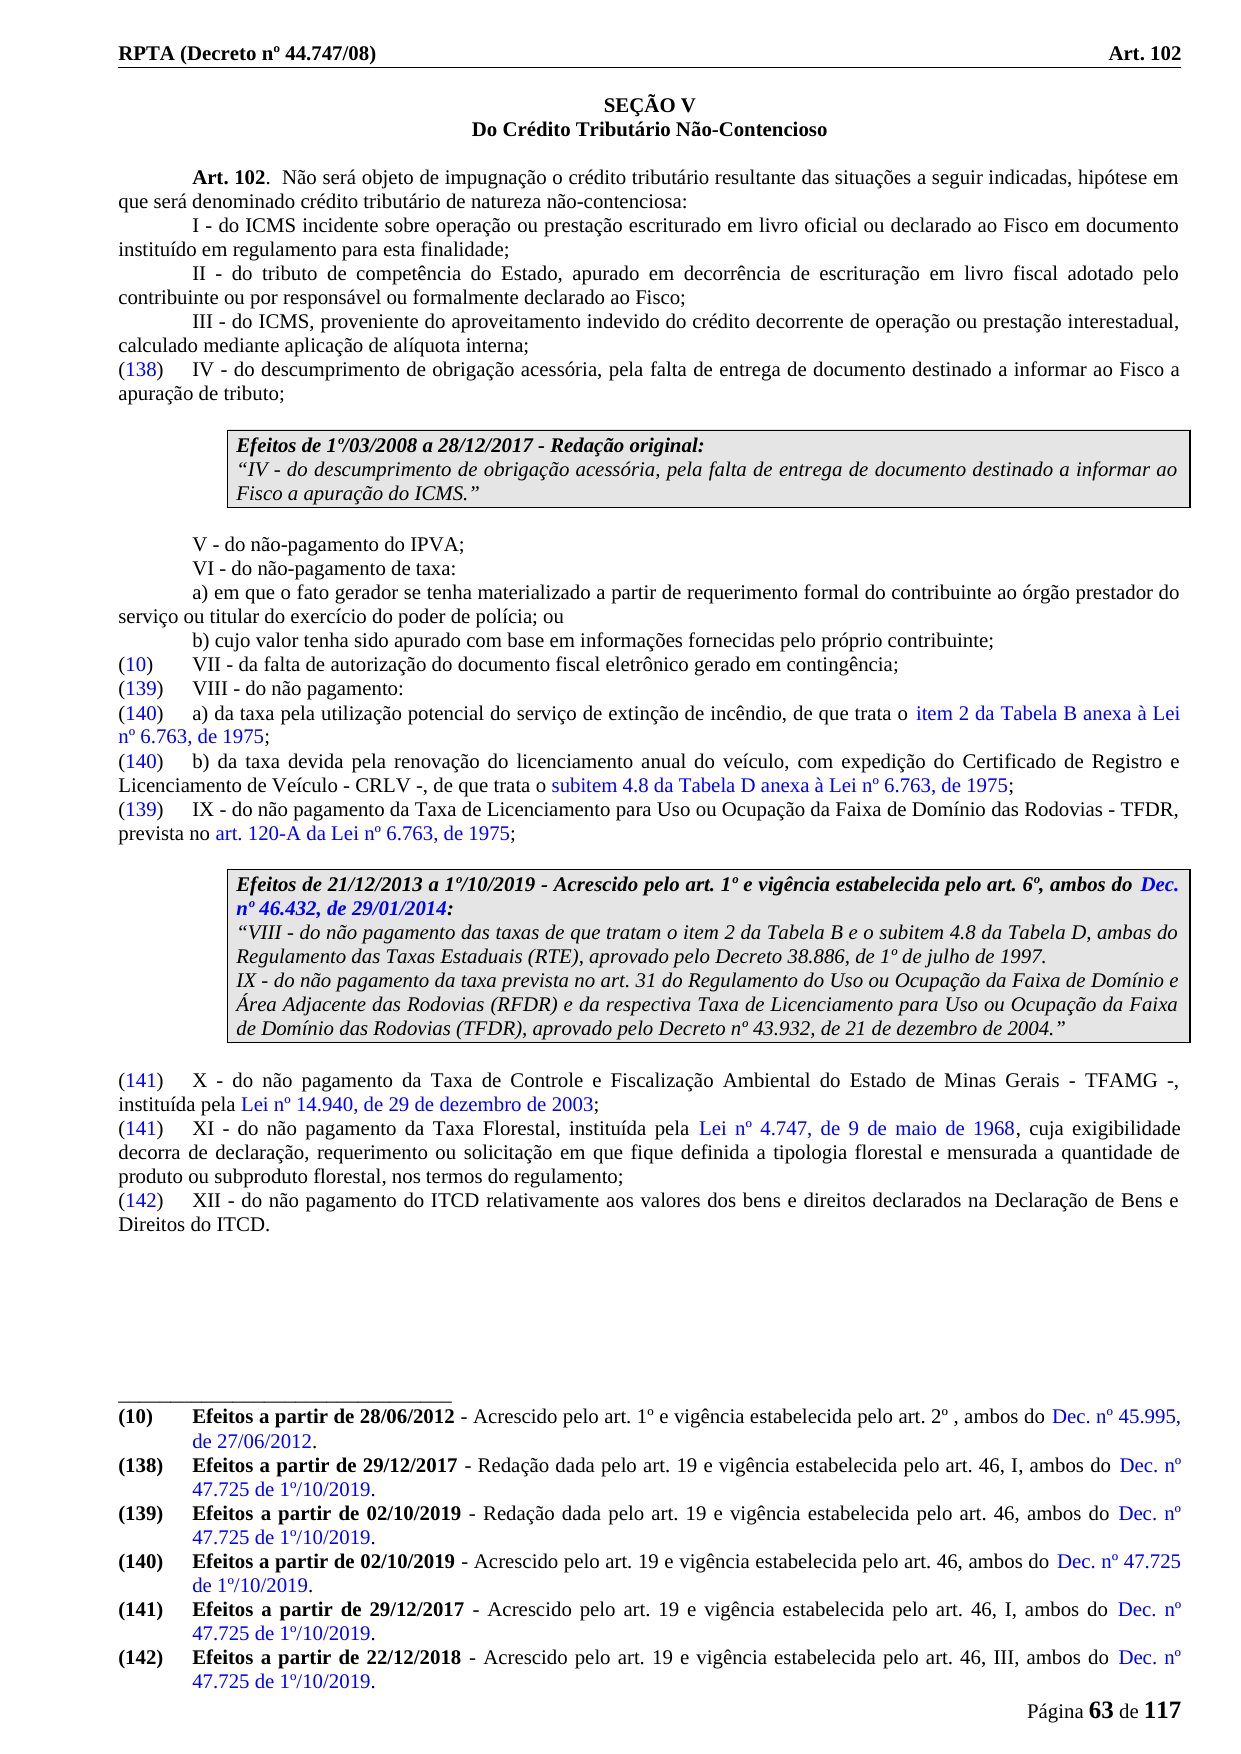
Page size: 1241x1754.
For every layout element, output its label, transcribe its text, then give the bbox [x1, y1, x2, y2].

text (140) b) da taxa devida pela renovação do licenciamento anual do veículo, com expedição do Certificado de Registro e Licenciamento de Veículo - CRLV -, de que trata o subitem 4.8 da Tabela D anexa à Lei nº 6.763, de 1975; [118, 748, 1181, 797]
text Art. 102. Não será objeto de impugnação o crédito tributário resultante das situações a seguir indicadas, hipótese em que será denominado crédito tributário de natureza não-contenciosa: [118, 165, 1181, 213]
text “IV - do descumprimento de obrigação acessória, pela falta de entrega de documento destinado a informar ao Fisco a apuração do ICMS.” [228, 453, 1189, 507]
text (140) a) da taxa pela utilização potencial do serviço de extinção de incêndio, de que trata o item 2 da Tabela B anexa à Lei nº 6.763, de 1975; [118, 700, 1181, 748]
text ________________________________ [118, 1380, 1181, 1404]
text RPTA (Decreto nº 44.747/08) Art. 102 [118, 41, 1181, 67]
text (142) Efeitos a partir de 22/12/2018 - Acrescido pelo art. 19 e vigência estabelecida pelo art. 46, III, ambos do Dec. nº 47.725 de 1º/10/2019. [118, 1645, 1181, 1693]
text (141) X - do não pagamento da Taxa de Controle e Fiscalização Ambiental do Estado de Minas Gerais - TFAMG -, instituída pela Lei nº 14.940, de 29 de dezembro de 2003; [118, 1068, 1181, 1116]
text V - do não-pagamento do IPVA; [118, 532, 1181, 556]
text a) em que o fato gerador se tenha materializado a partir de requerimento formal do contribuinte ao órgão prestador do serviço ou titular do exercício do poder de polícia; ou [118, 580, 1181, 628]
text III - do ICMS, proveniente do aproveitamento indevido do crédito decorrente de operação ou prestação interestadual, calculado mediante aplicação de alíquota interna; [118, 309, 1181, 357]
text (142) XII - do não pagamento do ITCD relativamente aos valores dos bens e direitos declarados na Declaração de Bens e Direitos do ITCD. [118, 1188, 1181, 1236]
text IX - do não pagamento da taxa prevista no art. 31 do Regulamento do Uso ou Ocupação da Faixa de Domínio e Área Adjacente das Rodovias (RFDR) e da respectiva Taxa de Licenciamento para Uso ou Ocupação da Faixa de Domínio das Rodovias (TFDR), aprovado pelo Decreto nº 43.932, de 21 de dezembro de 2004.” [228, 965, 1189, 1042]
text (140) Efeitos a partir de 02/10/2019 - Acrescido pelo art. 19 e vigência estabelecida pelo art. 46, ambos do Dec. nº 47.725 de 1º/10/2019. [118, 1549, 1181, 1597]
text (141) Efeitos a partir de 29/12/2017 - Acrescido pelo art. 19 e vigência estabelecida pelo art. 46, I, ambos do Dec. nº 47.725 de 1º/10/2019. [118, 1597, 1181, 1645]
text (138) IV - do descumprimento de obrigação acessória, pela falta de entrega de documento destinado a informar ao Fisco a apuração de tributo; [118, 357, 1181, 405]
text II - do tributo de competência do Estado, apurado em decorrência de escrituração em livro fiscal adotado pelo contribuinte ou por responsável ou formalmente declarado ao Fisco; [118, 261, 1181, 309]
text SEÇÃO V [118, 93, 1181, 117]
text (141) XI - do não pagamento da Taxa Florestal, instituída pela Lei nº 4.747, de 9 de maio de 1968, cuja exigibilidade decorra de declaração, requerimento ou solicitação em que fique definida a tipologia florestal e mensurada a quantidade de produto ou subproduto florestal, nos termos do regulamento; [118, 1116, 1181, 1188]
text (139) VIII - do não pagamento: [118, 676, 1181, 700]
text Efeitos de 1º/03/2008 a 28/12/2017 - Redação original: [228, 431, 1189, 453]
text VI - do não-pagamento de taxa: [118, 556, 1181, 580]
text (139) IX - do não pagamento da Taxa de Licenciamento para Uso ou Ocupação da Faixa de Domínio das Rodovias - TFDR, prevista no art. 120-A da Lei nº 6.763, de 1975; [118, 797, 1181, 845]
text (10) Efeitos a partir de 28/06/2012 - Acrescido pelo art. 1º e vigência estabelecida pelo art. 2º , ambos do Dec. nº 45.995, de 27/06/2012. [118, 1404, 1181, 1453]
text I - do ICMS incidente sobre operação ou prestação escriturado em livro oficial ou declarado ao Fisco em documento instituído em regulamento para esta finalidade; [118, 213, 1181, 261]
text (10) VII - da falta de autorização do documento fiscal eletrônico gerado em contingência; [118, 652, 1181, 676]
text Do Crédito Tributário Não-Contencioso [118, 117, 1181, 141]
text Efeitos de 21/12/2013 a 1º/10/2019 - Acrescido pelo art. 1º e vigência estabelecida pelo art. 6º, ambos do Dec. nº 46.432, de 29/01/2014: [228, 870, 1189, 917]
text (139) Efeitos a partir de 02/10/2019 - Redação dada pelo art. 19 e vigência estabelecida pelo art. 46, ambos do Dec. nº 47.725 de 1º/10/2019. [118, 1501, 1181, 1549]
text (138) Efeitos a partir de 29/12/2017 - Redação dada pelo art. 19 e vigência estabelecida pelo art. 46, I, ambos do Dec. nº 47.725 de 1º/10/2019. [118, 1453, 1181, 1501]
text “VIII - do não pagamento das taxas de que tratam o item 2 da Tabela B e o subitem 4.8 da Tabela D, ambas do Regulamento das Taxas Estaduais (RTE), aprovado pelo Decreto 38.886, de 1º de julho de 1997. [228, 917, 1189, 965]
text b) cujo valor tenha sido apurado com base em informações fornecidas pelo próprio contribuinte; [118, 628, 1181, 652]
